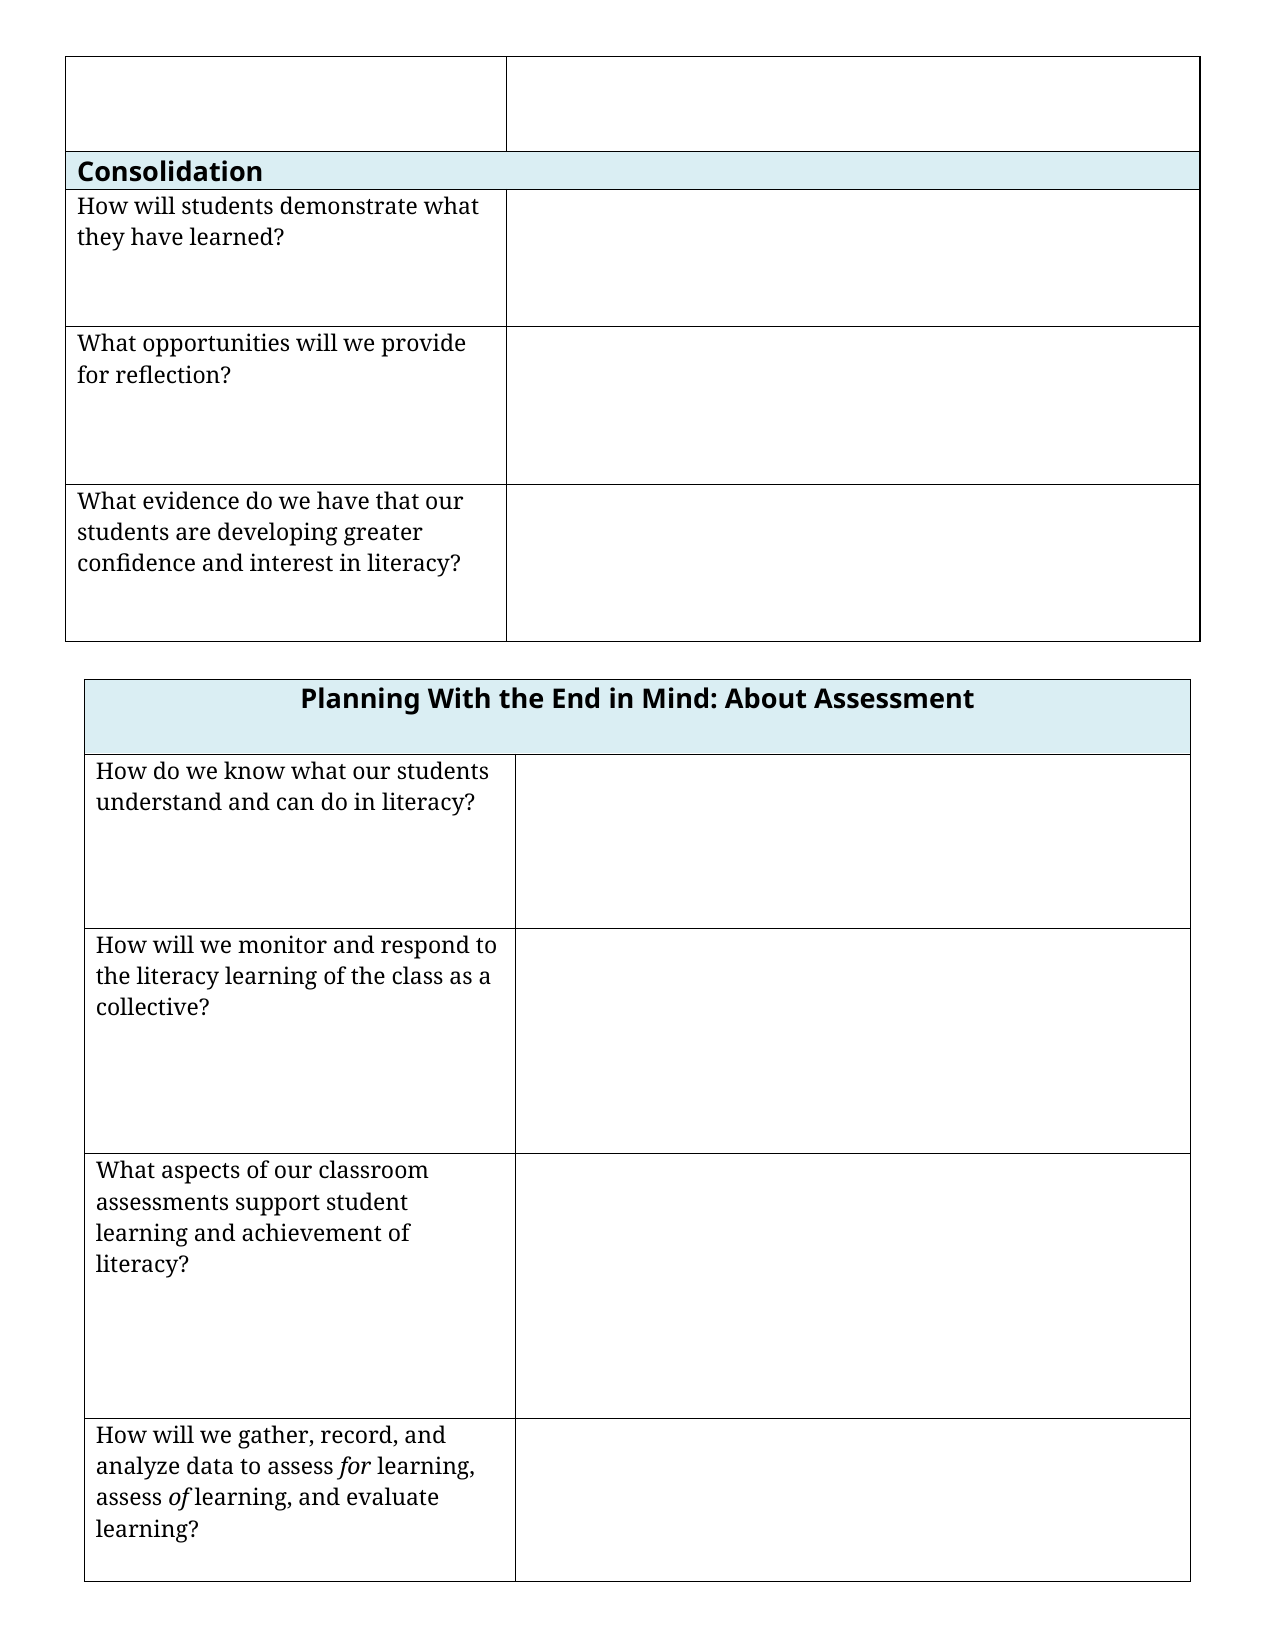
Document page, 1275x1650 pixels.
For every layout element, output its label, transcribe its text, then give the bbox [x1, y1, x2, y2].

table_cell What opportunities will we provide for reflection? [66, 327, 506, 483]
table_cell [507, 57, 1199, 151]
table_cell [66, 57, 506, 151]
table_cell What evidence do we have that our students are developing greater confidence and interest in literacy? [66, 485, 506, 641]
table_cell Consolidation [66, 152, 1199, 189]
table_cell [516, 1154, 1190, 1418]
table_cell [516, 1419, 1190, 1581]
table_cell [507, 485, 1199, 641]
table_cell [516, 755, 1190, 928]
table_cell [507, 327, 1199, 483]
table_cell [507, 190, 1199, 326]
table_cell [516, 929, 1190, 1153]
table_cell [85, 1419, 515, 1581]
table_cell How will students demonstrate what they have learned? [66, 190, 506, 326]
table_cell How do we know what our students understand and can do in literacy? [85, 755, 515, 928]
table_cell What aspects of our classroom assessments support student learning and achievement of literacy? [85, 1154, 515, 1418]
table_header Planning With the End in Mind: About Assessment [85, 680, 1190, 753]
table_cell How will we monitor and respond to the literacy learning of the class as a collective? [85, 929, 515, 1153]
